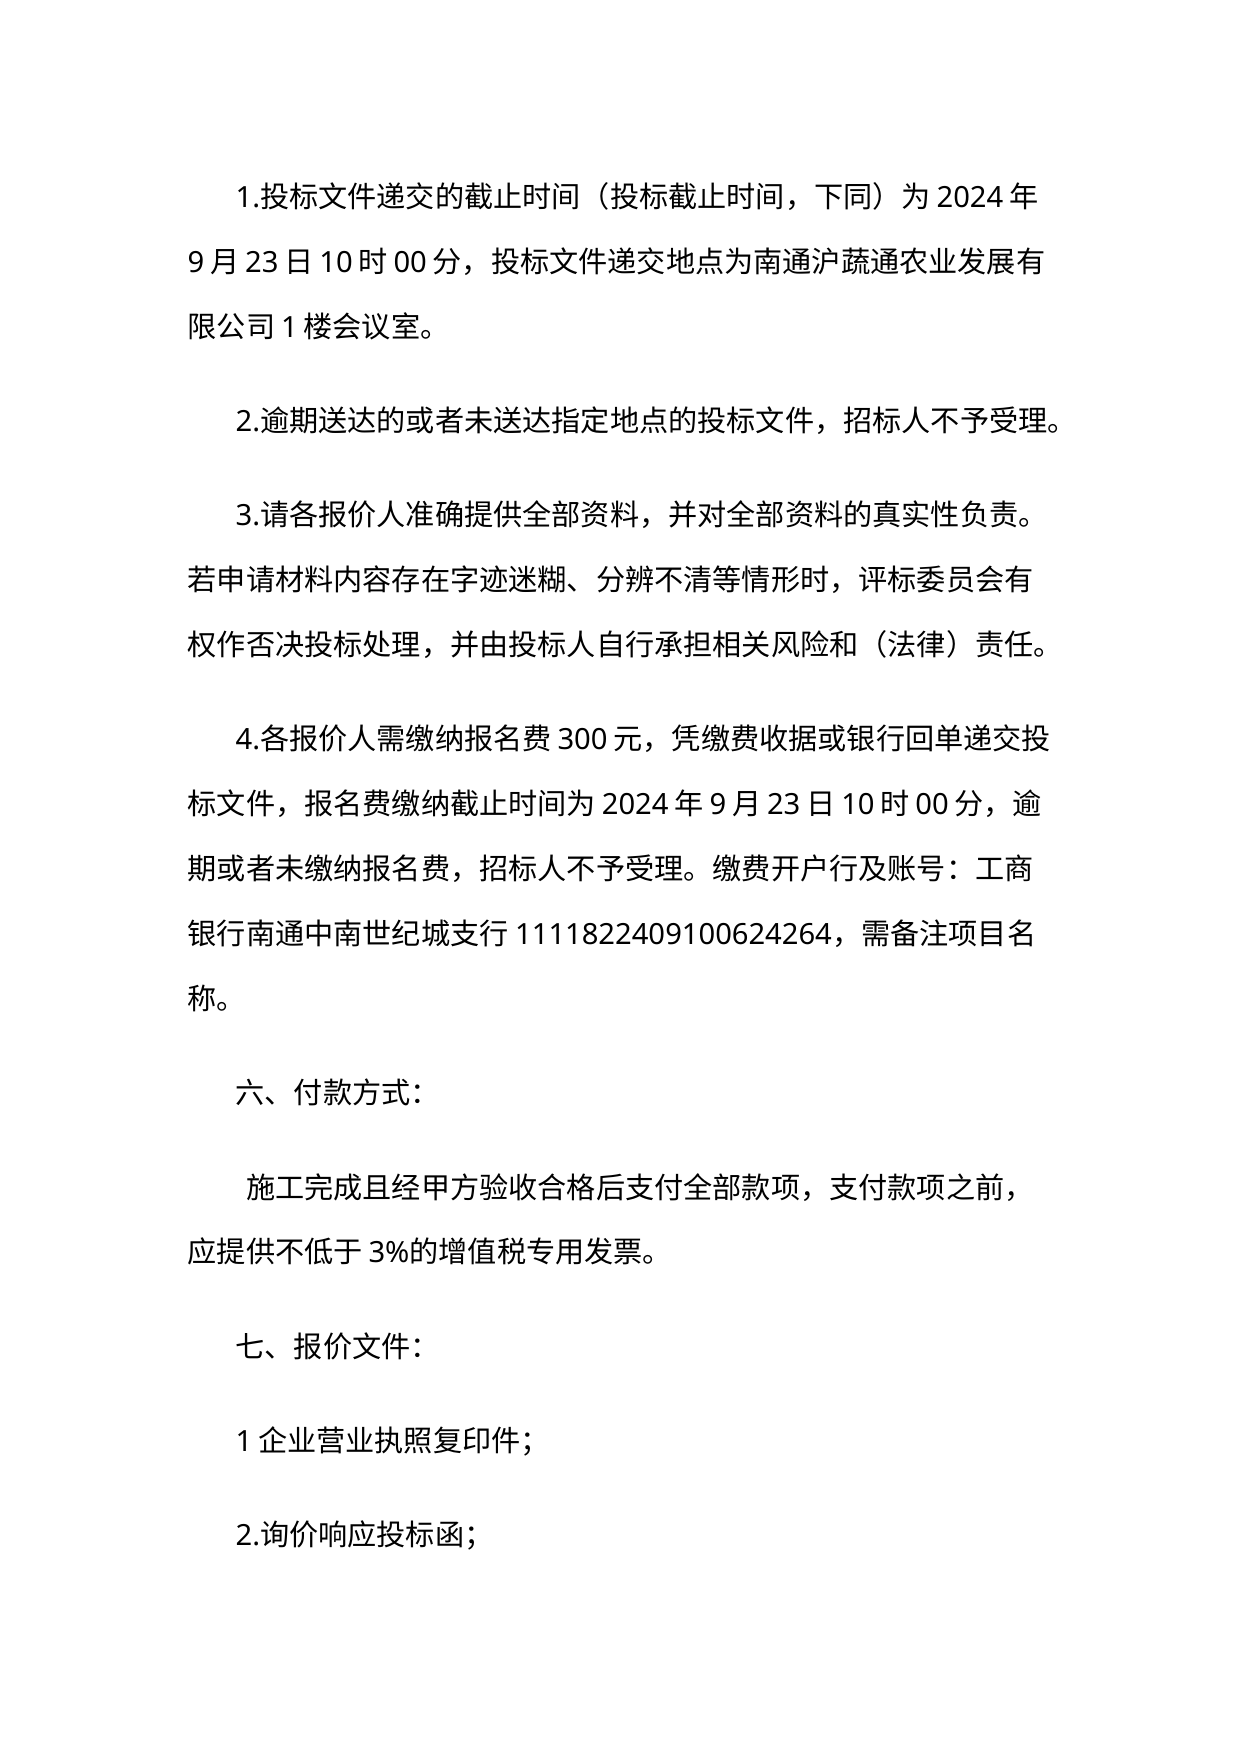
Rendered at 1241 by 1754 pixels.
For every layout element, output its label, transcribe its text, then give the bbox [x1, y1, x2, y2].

text 3.请各报价人准确提供全部资料，并对全部资料的真实性负责。若申请材料内容存在字迹迷糊、分辨不清等情形时，评标委员会有权作否决投标处理，并由投标人自行承担相关风险和（法律）责任。 [187, 480, 1053, 675]
text 4.各报价人需缴纳报名费300元，凭缴费收据或银行回单递交投标文件，报名费缴纳截止时间为2024年9月23日10时00分，逾期或者未缴纳报名费，招标人不予受理。缴费开户行及账号：工商银行南通中南世纪城支行 1111822409100624264，需备注项目名称。 [187, 704, 1053, 1029]
text 2.询价响应投标函； [187, 1500, 1053, 1565]
text 1企业营业执照复印件； [187, 1406, 1053, 1471]
text 六、付款方式： [187, 1059, 1053, 1124]
text 1.投标文件递交的截止时间（投标截止时间，下同）为2024年9月23日10时00分，投标文件递交地点为南通沪蔬通农业发展有限公司1楼会议室。 [187, 162, 1053, 357]
text 七、报价文件： [187, 1312, 1053, 1377]
text 2.逾期送达的或者未送达指定地点的投标文件，招标人不予受理。 [187, 386, 1053, 451]
text 施工完成且经甲方验收合格后支付全部款项，支付款项之前，应提供不低于3%的增值税专用发票。 [187, 1153, 1053, 1283]
